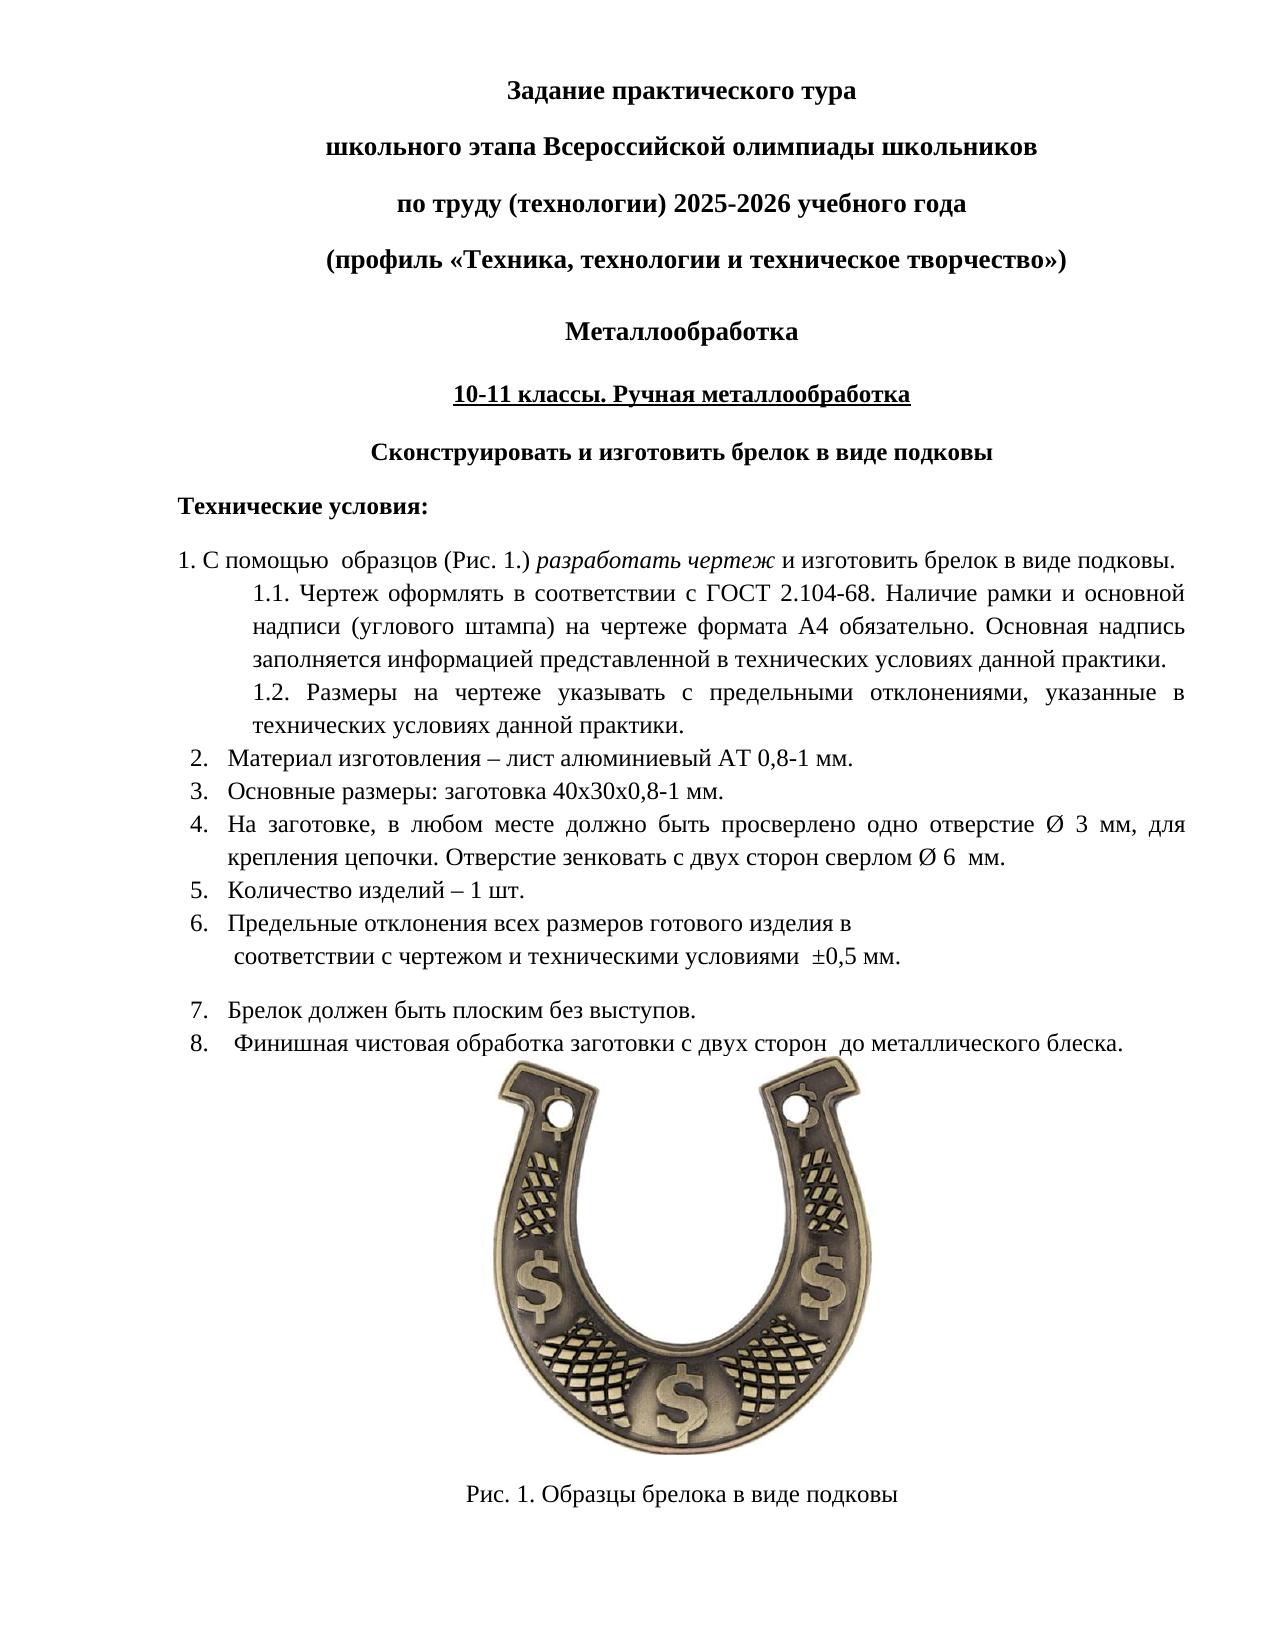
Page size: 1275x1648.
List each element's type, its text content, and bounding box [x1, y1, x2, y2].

text 1.2. Размеры на чертеже указывать с предельными отклонениями, указанные в технических условиях данной практики. [252, 677, 1186, 738]
list Основные размеры: заготовка 40х30х0,8-1 мм. [190, 776, 1186, 804]
picture [482, 1056, 881, 1455]
text школьного этапа Всероссийской олимпиады школьников [177, 130, 1186, 162]
text 10-11 классы. Ручная металлообработка [177, 379, 1186, 408]
text Сконструировать и изготовить брелок в виде подковы [177, 437, 1186, 466]
text (профиль «Техника, технологии и техническое творчество») [177, 243, 1186, 275]
text по труду (технологии) 2025-2026 учебного года [177, 187, 1186, 218]
text соответствии с чертежом и техническими условиями ±0,5 мм. [227, 941, 1186, 970]
text Технические условия: [177, 491, 1186, 519]
list Предельные отклонения всех размеров готового изделия в [190, 908, 1186, 937]
text Задание практического тура [177, 74, 1186, 105]
list На заготовке, в любом месте должно быть просверлено одно отверстие Ø 3 мм, для крепления цепочки. Отверстие зенковать с двух сторон сверлом Ø 6 мм. [190, 809, 1186, 871]
list Количество изделий – 1 шт. [190, 875, 1186, 904]
list Брелок должен быть плоским без выступов. [190, 995, 1186, 1023]
text 1. С помощью образцов (Рис. 1.) разработать чертеж и изготовить брелок в виде подковы. [177, 545, 1186, 573]
list Материал изготовления – лист алюминиевый АТ 0,8-1 мм. [190, 743, 1186, 772]
text 1.1. Чертеж оформлять в соответствии с ГОСТ 2.104-68. Наличие рамки и основной надписи (углового штампа) на чертеже формата А4 обязательно. Основная надпись заполняется информацией представленной в технических условиях данной практики. [252, 578, 1186, 672]
list Финишная чистовая обработка заготовки с двух сторон до металлического блеска. [190, 1028, 1186, 1057]
text Металлообработка [177, 315, 1186, 346]
text Рис. 1. Образцы брелока в виде подковы [177, 1479, 1186, 1508]
